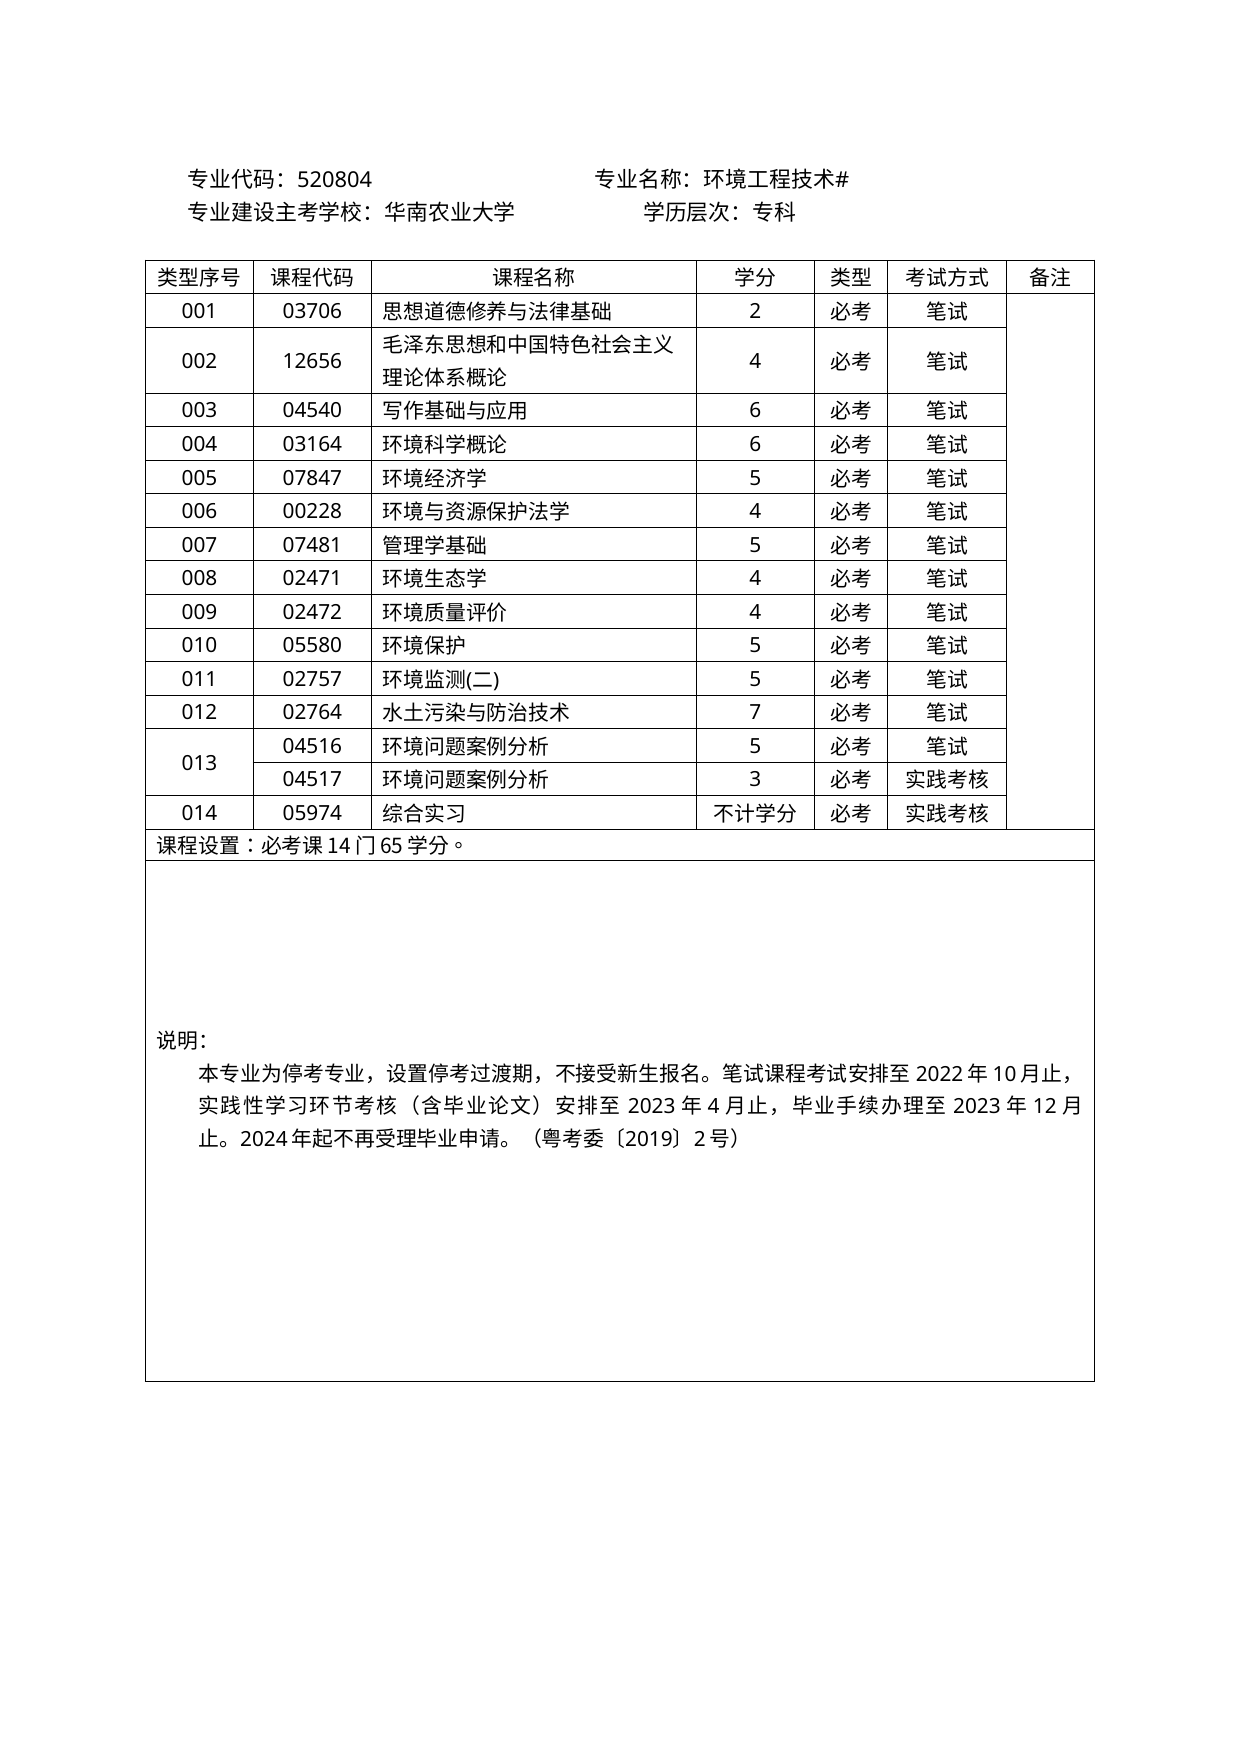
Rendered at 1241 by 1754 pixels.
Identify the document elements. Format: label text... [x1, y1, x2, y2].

table_cell 管理学基础 [372, 528, 696, 560]
table_cell 必考 [815, 394, 887, 426]
table_header 考试方式 [888, 261, 1006, 293]
table_cell 5 [697, 662, 814, 694]
table_cell 7 [697, 696, 814, 728]
table_cell 必考 [815, 729, 887, 762]
table_cell 环境质量评价 [372, 595, 696, 627]
table_cell 4 [697, 595, 814, 627]
table_cell 水土污染与防治技术 [372, 696, 696, 728]
table_cell 实践考核 [888, 796, 1006, 829]
table_cell 5 [697, 461, 814, 493]
table_cell 6 [697, 427, 814, 460]
table_cell 007 [146, 528, 253, 560]
table_cell 5 [697, 729, 814, 762]
table_cell 008 [146, 561, 253, 594]
table_cell 环境监测(二) [372, 662, 696, 694]
table_cell 必考 [815, 763, 887, 795]
table_header 课程名称 [372, 261, 696, 293]
table_cell 004 [146, 427, 253, 460]
table_cell 011 [146, 662, 253, 694]
table_cell 必考 [815, 595, 887, 627]
table_cell 不计学分 [697, 796, 814, 829]
table_cell 环境问题案例分析 [372, 729, 696, 762]
table_cell 环境保护 [372, 629, 696, 661]
table_cell 07481 [254, 528, 371, 560]
text 专业建设主考学校：华南农业大学 学历层次：专科 [187, 194, 1053, 227]
table_cell 必考 [815, 696, 887, 728]
table_cell 笔试 [888, 427, 1006, 460]
table_cell 5 [697, 629, 814, 661]
table_cell 02757 [254, 662, 371, 694]
table_cell 说明： 本专业为停考专业，设置停考过渡期，不接受新生报名。笔试课程考试安排至2022年10月止，实践性学习环节考核（含毕业论文）安排至2023年4月止，毕业手续办理至2023年12月止。2024年起不再受理毕业申请。（粤考委〔2019〕2号） [146, 861, 1094, 1381]
table_cell 04516 [254, 729, 371, 762]
table_cell 04517 [254, 763, 371, 795]
table_cell 00228 [254, 494, 371, 527]
table_cell 环境与资源保护法学 [372, 494, 696, 527]
table_cell 笔试 [888, 394, 1006, 426]
table_cell 006 [146, 494, 253, 527]
table_cell 必考 [815, 328, 887, 393]
table_cell 必考 [815, 561, 887, 594]
table_cell 笔试 [888, 629, 1006, 661]
table_cell 必考 [815, 461, 887, 493]
table_cell 010 [146, 629, 253, 661]
table_cell 3 [697, 763, 814, 795]
table_cell 02764 [254, 696, 371, 728]
table_cell 4 [697, 328, 814, 393]
table_cell 005 [146, 461, 253, 493]
table_cell 013 [146, 729, 253, 795]
table_cell 笔试 [888, 494, 1006, 527]
table_header 类型序号 [146, 261, 253, 293]
table_cell 002 [146, 328, 253, 393]
table_cell 综合实习 [372, 796, 696, 829]
table_cell 03164 [254, 427, 371, 460]
table_cell 6 [697, 394, 814, 426]
table_header 学分 [697, 261, 814, 293]
table_cell 环境经济学 [372, 461, 696, 493]
table_cell 笔试 [888, 461, 1006, 493]
table_cell 02471 [254, 561, 371, 594]
table_cell 12656 [254, 328, 371, 393]
table_cell 009 [146, 595, 253, 627]
table_cell 05580 [254, 629, 371, 661]
table_cell [1007, 294, 1094, 829]
table_cell 03706 [254, 294, 371, 327]
table_cell 必考 [815, 427, 887, 460]
table_cell 05974 [254, 796, 371, 829]
table_cell 笔试 [888, 662, 1006, 694]
table_cell 4 [697, 561, 814, 594]
table_cell 笔试 [888, 561, 1006, 594]
table_cell 笔试 [888, 729, 1006, 762]
table_cell 必考 [815, 494, 887, 527]
table_cell 014 [146, 796, 253, 829]
table_cell 必考 [815, 629, 887, 661]
table_cell 001 [146, 294, 253, 327]
table_cell 环境生态学 [372, 561, 696, 594]
table_cell 012 [146, 696, 253, 728]
table_cell 必考 [815, 662, 887, 694]
table_cell 笔试 [888, 528, 1006, 560]
table_cell 写作基础与应用 [372, 394, 696, 426]
table_cell 实践考核 [888, 763, 1006, 795]
table_cell 课程设置：必考课14门65学分。 [146, 830, 1094, 860]
table_cell 环境问题案例分析 [372, 763, 696, 795]
table_cell 笔试 [888, 696, 1006, 728]
table_cell 4 [697, 494, 814, 527]
text 专业代码：520804 专业名称：环境工程技术# [187, 162, 1053, 194]
table_cell 02472 [254, 595, 371, 627]
table_cell 003 [146, 394, 253, 426]
table_cell 笔试 [888, 294, 1006, 327]
table_cell 必考 [815, 294, 887, 327]
table_cell 环境科学概论 [372, 427, 696, 460]
table_cell 2 [697, 294, 814, 327]
table_cell 笔试 [888, 595, 1006, 627]
table_cell 必考 [815, 796, 887, 829]
table_cell 07847 [254, 461, 371, 493]
table_cell 必考 [815, 528, 887, 560]
table_cell 04540 [254, 394, 371, 426]
table_cell 5 [697, 528, 814, 560]
table_cell 毛泽东思想和中国特色社会主义理论体系概论 [372, 328, 696, 393]
table_header 课程代码 [254, 261, 371, 293]
table_header 类型 [815, 261, 887, 293]
table_cell 笔试 [888, 328, 1006, 393]
table_cell 思想道德修养与法律基础 [372, 294, 696, 327]
table_header 备注 [1007, 261, 1094, 293]
